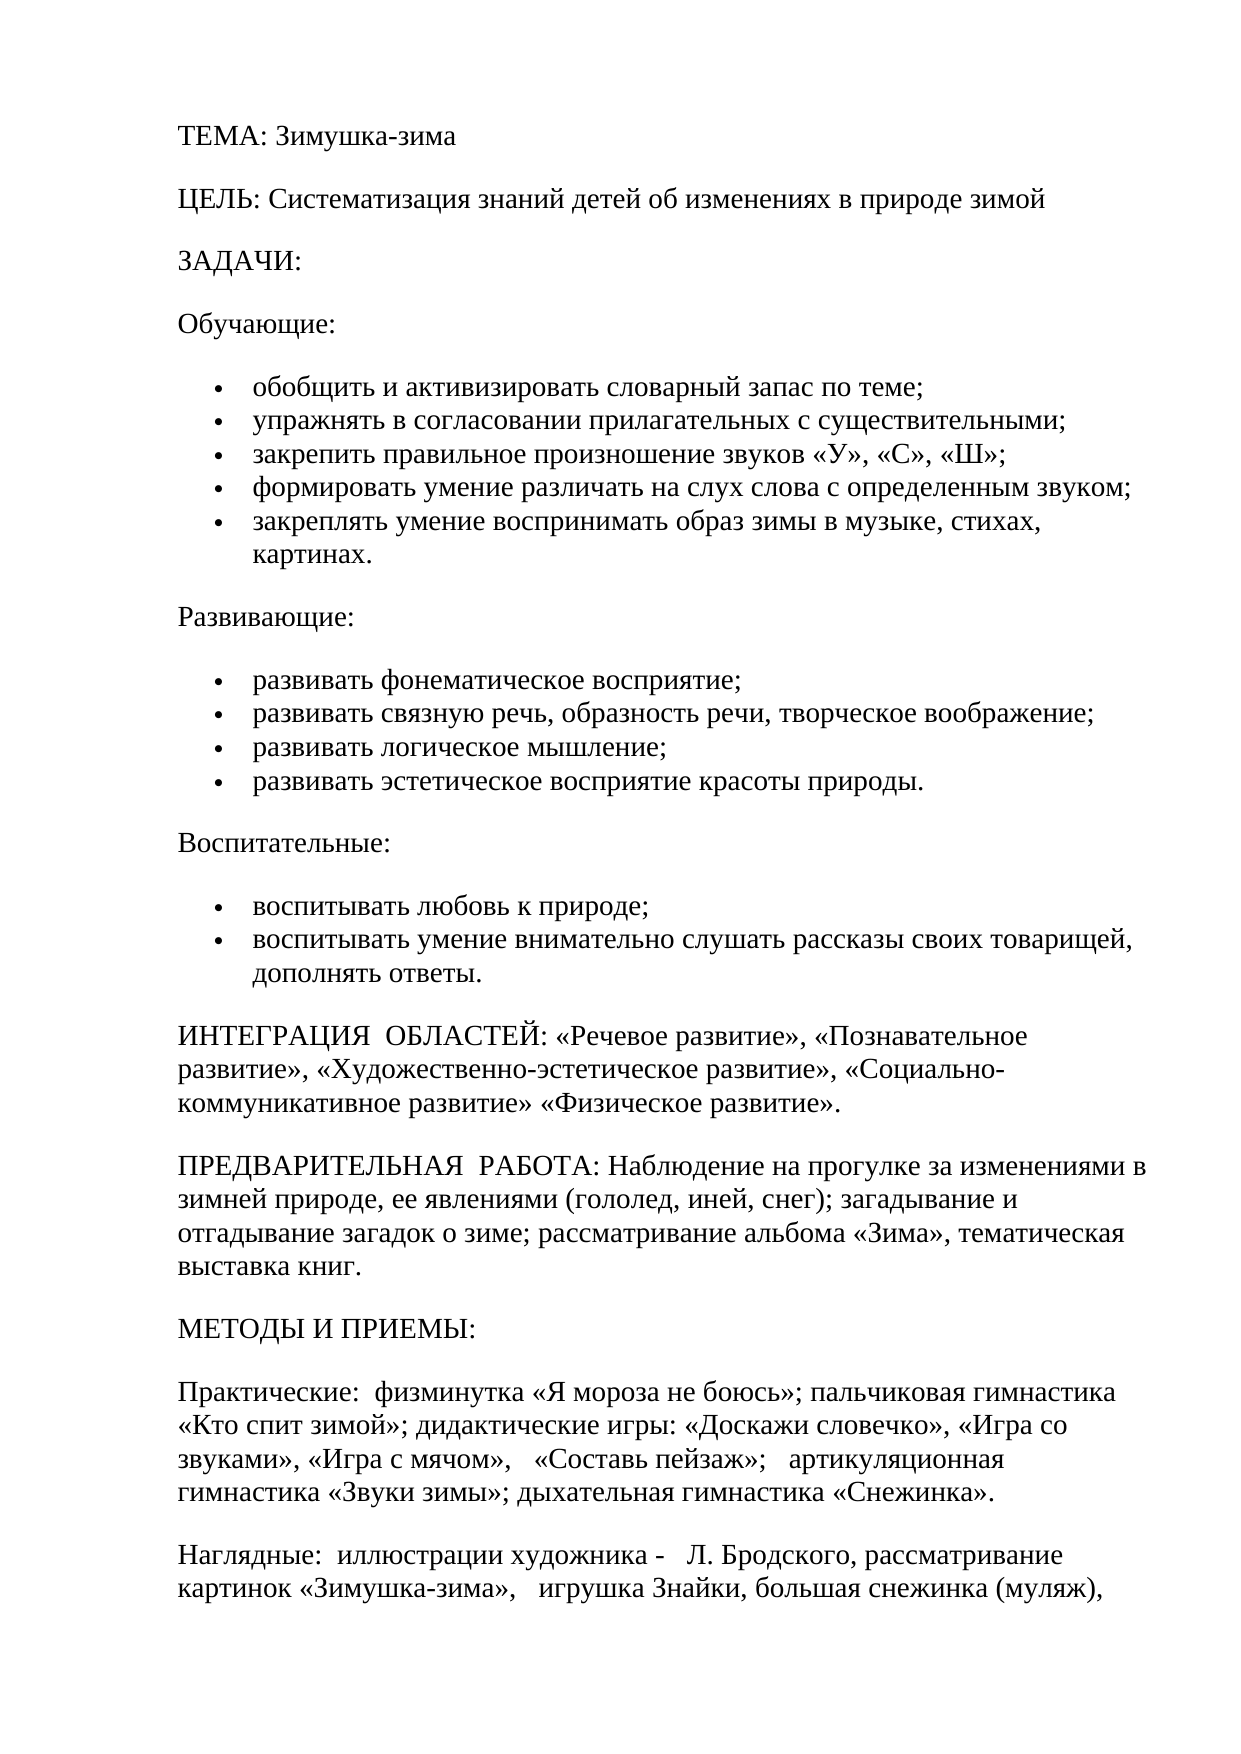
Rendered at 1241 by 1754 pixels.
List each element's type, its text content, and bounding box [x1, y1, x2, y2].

list закрепить правильное произношение звуков «У», «С», «Ш»; [215, 436, 1152, 469]
list закреплять умение воспринимать образ зимы в музыке, стихах, картинах. [215, 503, 1152, 570]
list воспитывать умение внимательно слушать рассказы своих товарищей, дополнять ответы. [215, 922, 1152, 989]
list воспитывать любовь к природе; [215, 888, 1152, 922]
list обобщить и активизировать словарный запас по теме; [215, 369, 1152, 402]
list развивать связную речь, образность речи, творческое воображение; [215, 696, 1152, 729]
list развивать фонематическое восприятие; [215, 662, 1152, 696]
text ТЕМА: Зимушка-зима [177, 118, 1152, 152]
text Обучающие: [177, 306, 1152, 340]
text Воспитательные: [177, 825, 1152, 859]
text Развивающие: [177, 599, 1152, 633]
text ПРЕДВАРИТЕЛЬНАЯ РАБОТА: Наблюдение на прогулке за изменениями в зимней природе, ее явлениями (гололед, иней, снег); загадывание и отгадывание загадок о зиме; рассматривание альбома «Зима», тематическая выставка книг. [177, 1148, 1152, 1282]
text МЕТОДЫ И ПРИЕМЫ: [177, 1311, 1152, 1344]
text Практические: физминутка «Я мороза не боюсь»; пальчиковая гимнастика «Кто спит зимой»; дидактические игры: «Доскажи словечко», «Игра со звуками», «Игра с мячом», «Составь пейзаж»; артикуляционная гимнастика «Звуки зимы»; дыхательная гимнастика «Снежинка». [177, 1374, 1152, 1508]
text ИНТЕГРАЦИЯ ОБЛАСТЕЙ: «Речевое развитие», «Познавательное развитие», «Художественно-эстетическое развитие», «Социально-коммуникативное развитие» «Физическое развитие». [177, 1018, 1152, 1118]
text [177, 1537, 1152, 1604]
text ЗАДАЧИ: [177, 243, 1152, 277]
list упражнять в согласовании прилагательных с существительными; [215, 402, 1152, 436]
list развивать логическое мышление; [215, 729, 1152, 763]
list развивать эстетическое восприятие красоты природы. [215, 763, 1152, 796]
text ЦЕЛЬ: Систематизация знаний детей об изменениях в природе зимой [177, 181, 1152, 214]
list формировать умение различать на слух слова с определенным звуком; [215, 469, 1152, 503]
